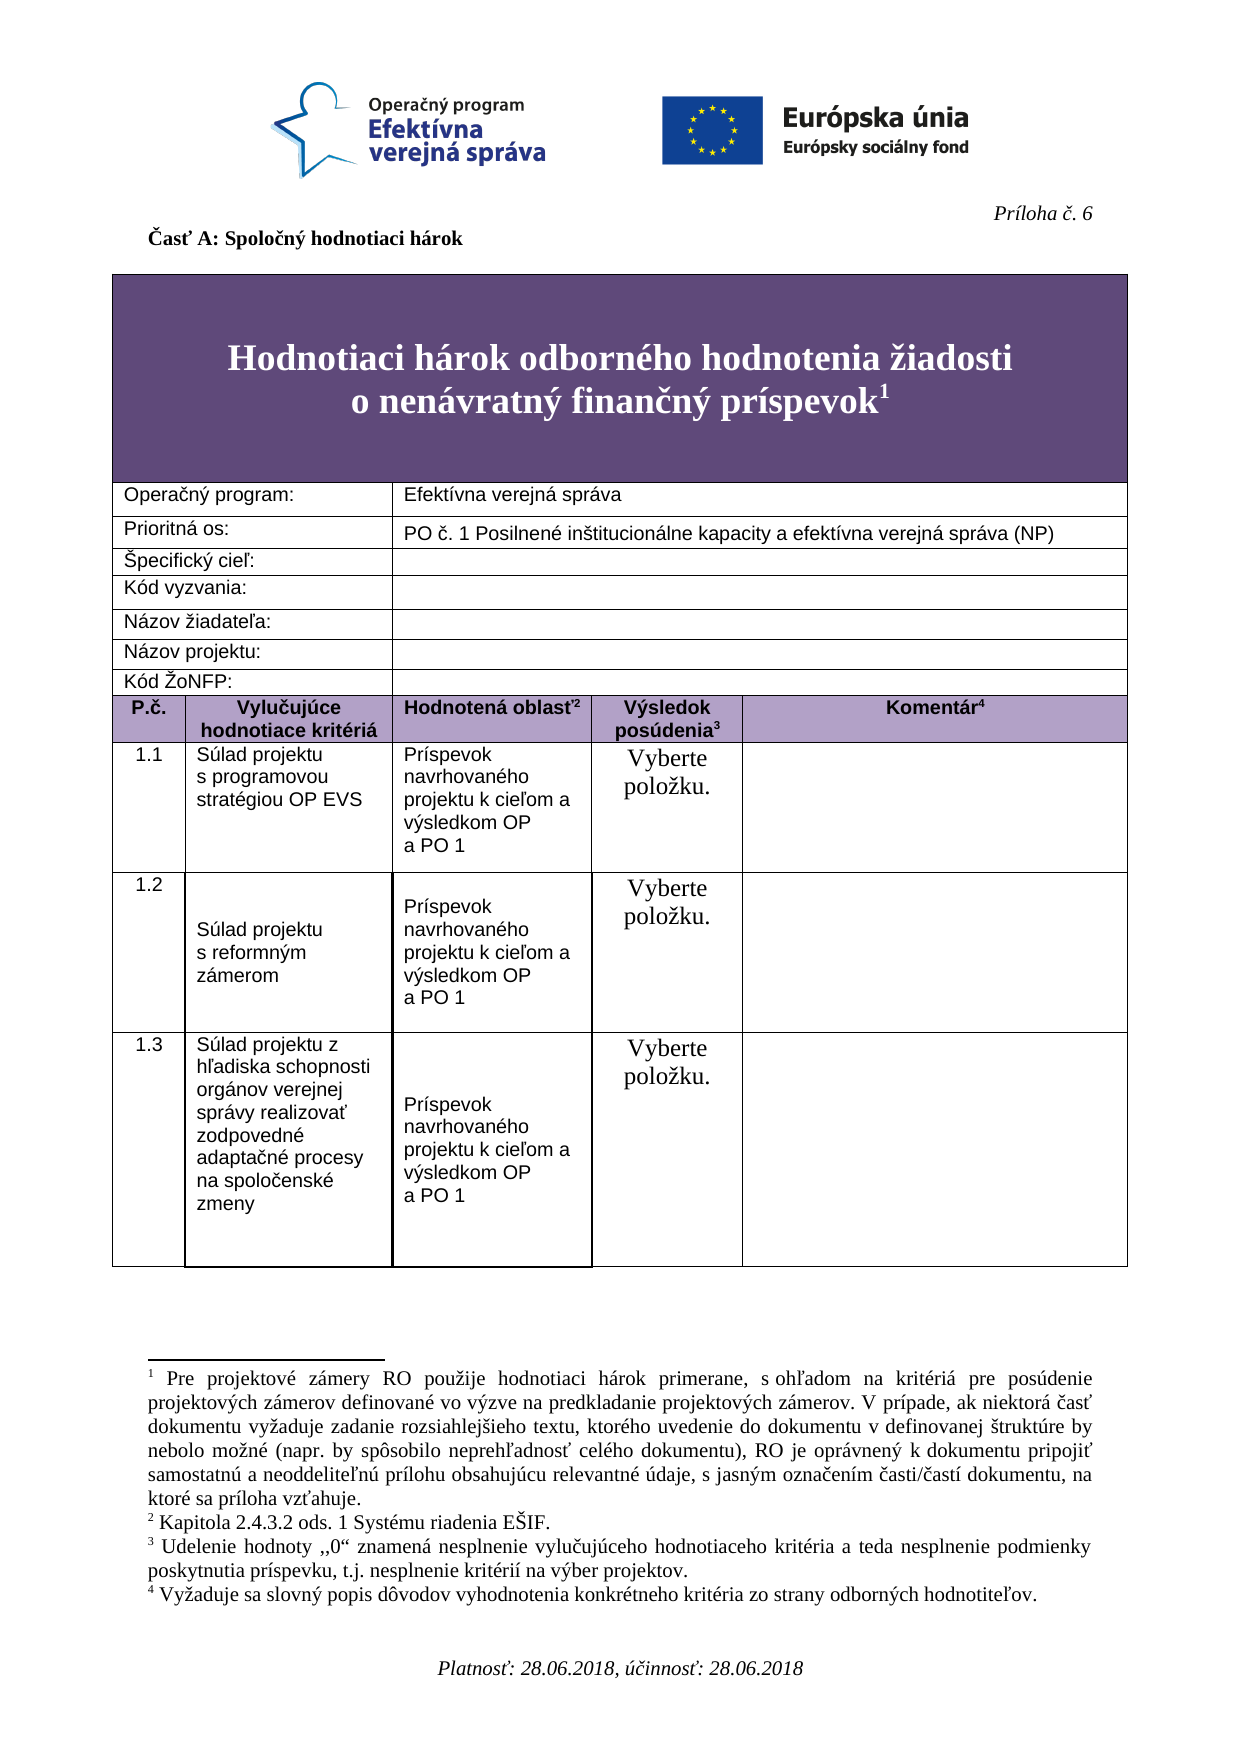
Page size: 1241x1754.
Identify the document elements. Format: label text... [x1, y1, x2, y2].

table_cell Hodnotená oblasť [393, 696, 591, 742]
table_cell Príspevok navrhovaného projektu k cieľom a výsledkom OP a PO 1 [394, 873, 591, 1032]
table_cell [743, 873, 1127, 1032]
table_cell Komentár [743, 696, 1127, 742]
table_cell Názov žiadateľa: [113, 610, 392, 639]
table_cell [393, 670, 1127, 695]
table_cell 1.1 [113, 743, 185, 872]
table_cell Efektívna verejná správa [393, 483, 1127, 516]
table_cell Kód vyzvania: [113, 576, 392, 609]
table_cell Kód ŽoNFP: [113, 670, 392, 695]
table_cell [393, 576, 1127, 609]
table_cell P.č. [113, 696, 185, 742]
table_cell [393, 610, 1127, 639]
table_cell 1.3 [113, 1033, 184, 1266]
table_cell Súlad projektu s programovou stratégiou OP EVS [186, 743, 392, 872]
table_cell [393, 549, 1127, 575]
picture [245, 73, 995, 202]
table_cell Operačný program: [113, 483, 392, 516]
table_cell Súlad projektu s reformným zámerom [186, 873, 391, 1032]
table_cell Vylučujúce hodnotiace kritériá [186, 696, 392, 742]
table_cell Príspevok navrhovaného projektu k cieľom a výsledkom OP a PO 1 [393, 743, 591, 872]
table_cell Špecifický cieľ: [113, 549, 392, 575]
table_cell PO č. 1 Posilnené inštitucionálne kapacity a efektívna verejná správa (NP) [393, 517, 1127, 548]
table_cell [394, 1033, 591, 1266]
table_header Hodnotiaci hárok odborného hodnotenia žiadosti o nenávratný finančný príspevok [113, 275, 1127, 482]
table_cell [743, 1033, 1127, 1266]
table_cell [743, 743, 1127, 872]
table_cell [393, 640, 1127, 669]
table_cell Prioritná os: [113, 517, 392, 548]
table_cell Výsledok posúdenia [592, 696, 742, 742]
table_cell 1.2 [113, 873, 184, 1032]
table_cell Súlad projektu z hľadiska schopnosti orgánov verejnej správy realizovať zodpovedné adaptačné procesy na spoločenské zmeny [186, 1033, 391, 1266]
text Časť A: Spoločný hodnotiaci hárok [148, 225, 1093, 249]
table_cell Názov projektu: [113, 640, 392, 669]
